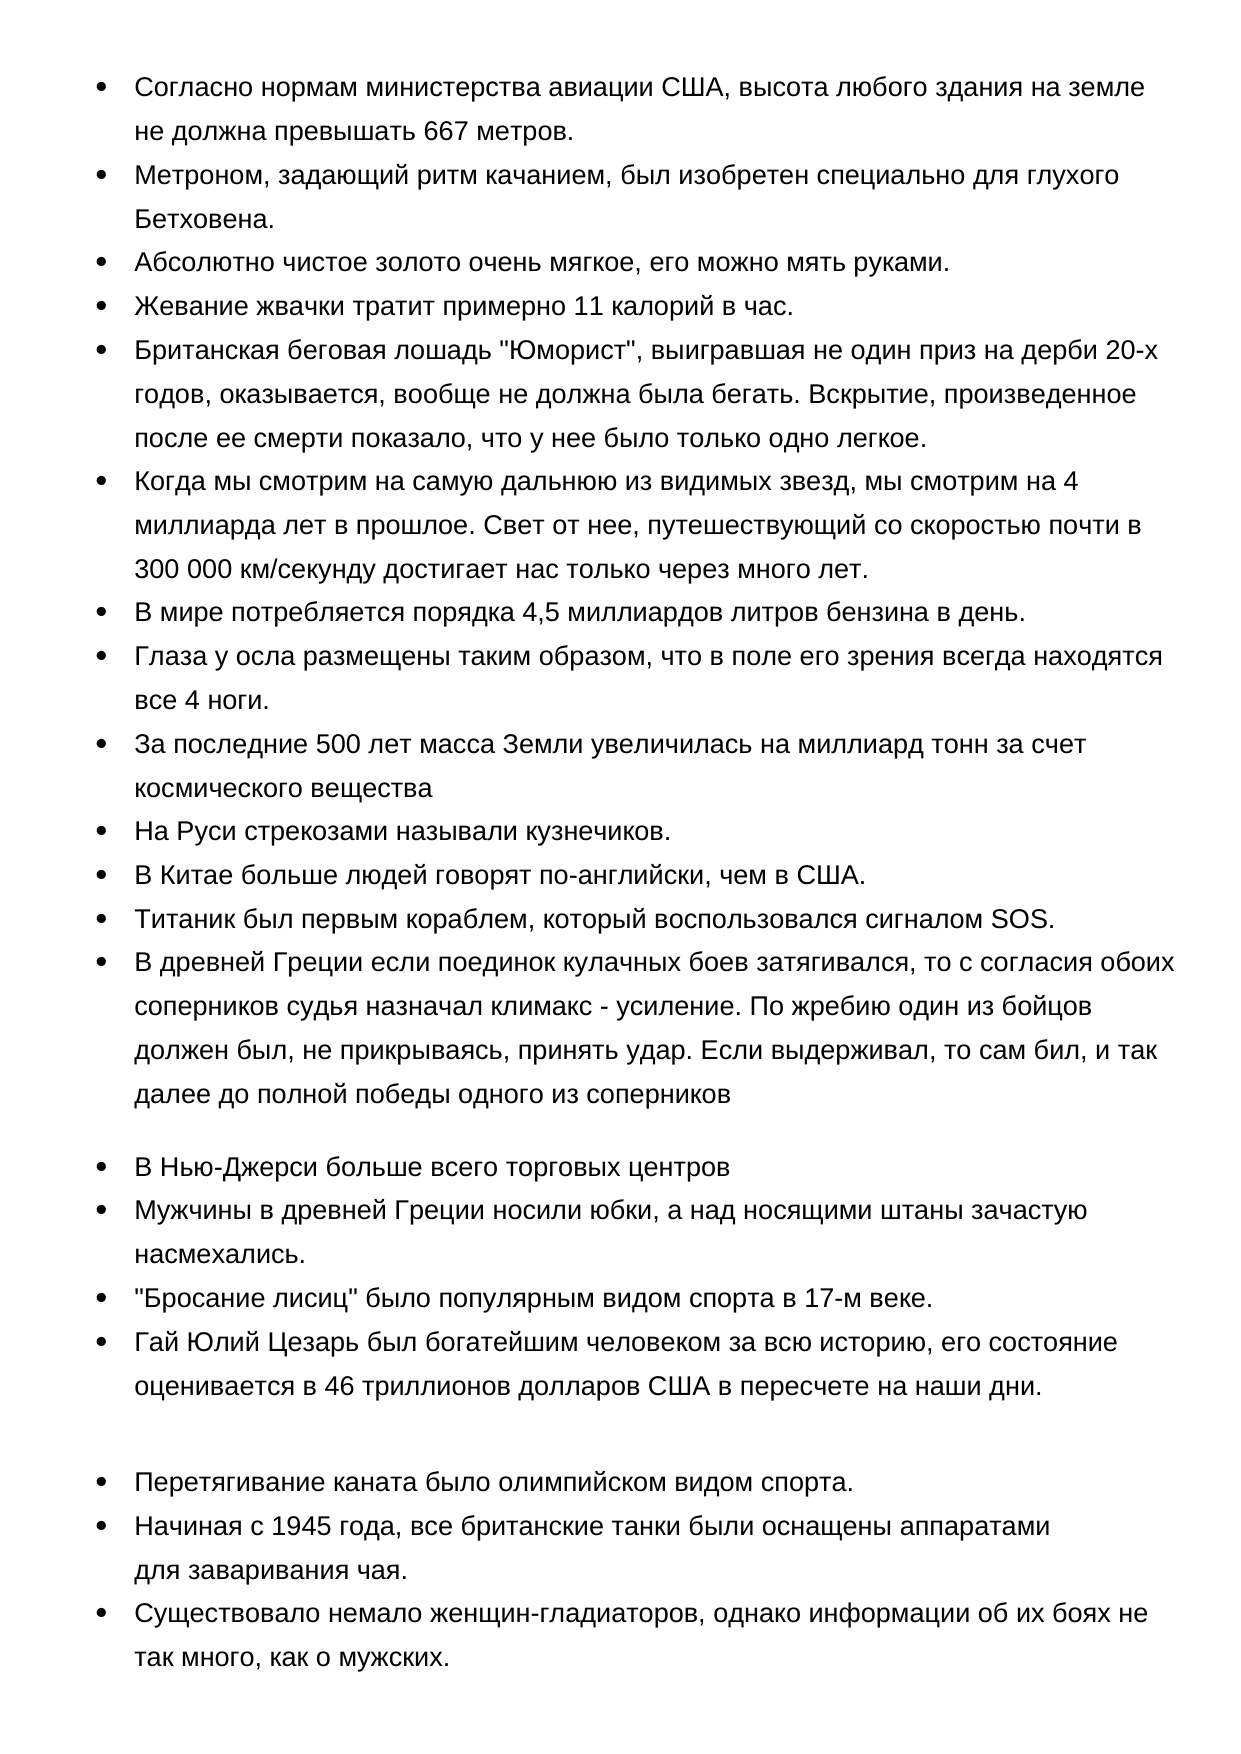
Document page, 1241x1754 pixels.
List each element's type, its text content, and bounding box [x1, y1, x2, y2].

list Метроном, задающий ритм качанием, был изобретен специально для глухого Бетховена. [97, 147, 1181, 234]
list В Нью-Джерси больше всего торговых центров [97, 1138, 1181, 1182]
list Жевание жвачки тратит примерно 11 калорий в час. [97, 278, 1181, 322]
list Гай Юлий Цезарь был богатейшим человеком за всю историю, его состояние оценивается в 46 триллионов долларов США в пересчете на наши дни. [97, 1313, 1181, 1444]
list Абсолютно чистое золото очень мягкое, его можно мять руками. [97, 234, 1181, 278]
list За последние 500 лет масса Земли увеличилась на миллиард тонн за счет космического вещества [97, 715, 1181, 803]
list Глаза у осла размещены таким образом, что в поле его зрения всегда находятся все 4 ноги. [97, 628, 1181, 715]
list В мире потребляется порядка 4,5 миллиардов литров бензина в день. [97, 584, 1181, 628]
list Существовало немало женщин-гладиаторов, однако информации об их боях не так много, как о мужских. [97, 1585, 1181, 1673]
list Мужчины в древней Греции носили юбки, а над носящими штаны зачастую насмехались. [97, 1182, 1181, 1269]
list Начиная с 1945 года, все британские танки были оснащены аппаратами для заваривания чая. [97, 1498, 1181, 1585]
list Перетягивание каната было олимпийском видом спорта. [97, 1454, 1181, 1498]
list Когда мы смотрим на самую дальнюю из видимых звезд, мы смотрим на 4 миллиарда лет в прошлое. Свет от нее, путешествующий со скоростью почти в 300 000 км/секунду достигает нас только через много лет. [97, 453, 1181, 584]
list В древней Греции если поединок кулачных боев затягивался, то с согласия обоих соперников судья назначал климакс - усиление. По жребию один из бойцов должен был, не прикрываясь, принять удар. Если выдерживал, то сам бил, и так далее до полной победы одного из соперников [97, 934, 1181, 1109]
list "Бросание лисиц" было популярным видом спорта в 17-м веке. [97, 1269, 1181, 1313]
list Британская беговая лошадь "Юморист", выигравшая не один приз на дерби 20-х годов, оказывается, вообще не должна была бегать. Вскрытие, произведенное после ее смерти показало, что у нее было только одно легкое. [97, 322, 1181, 453]
list Согласно нормам министерства авиации США, высота любого здания на земле не должна превышать 667 метров. [97, 59, 1181, 147]
list На Руси стрекозами называли кузнечиков. [97, 803, 1181, 847]
list В Китае больше людей говорят по-английски, чем в США. [97, 847, 1181, 890]
list Титаник был первым кораблем, который воспользовался сигналом SOS. [97, 890, 1181, 934]
